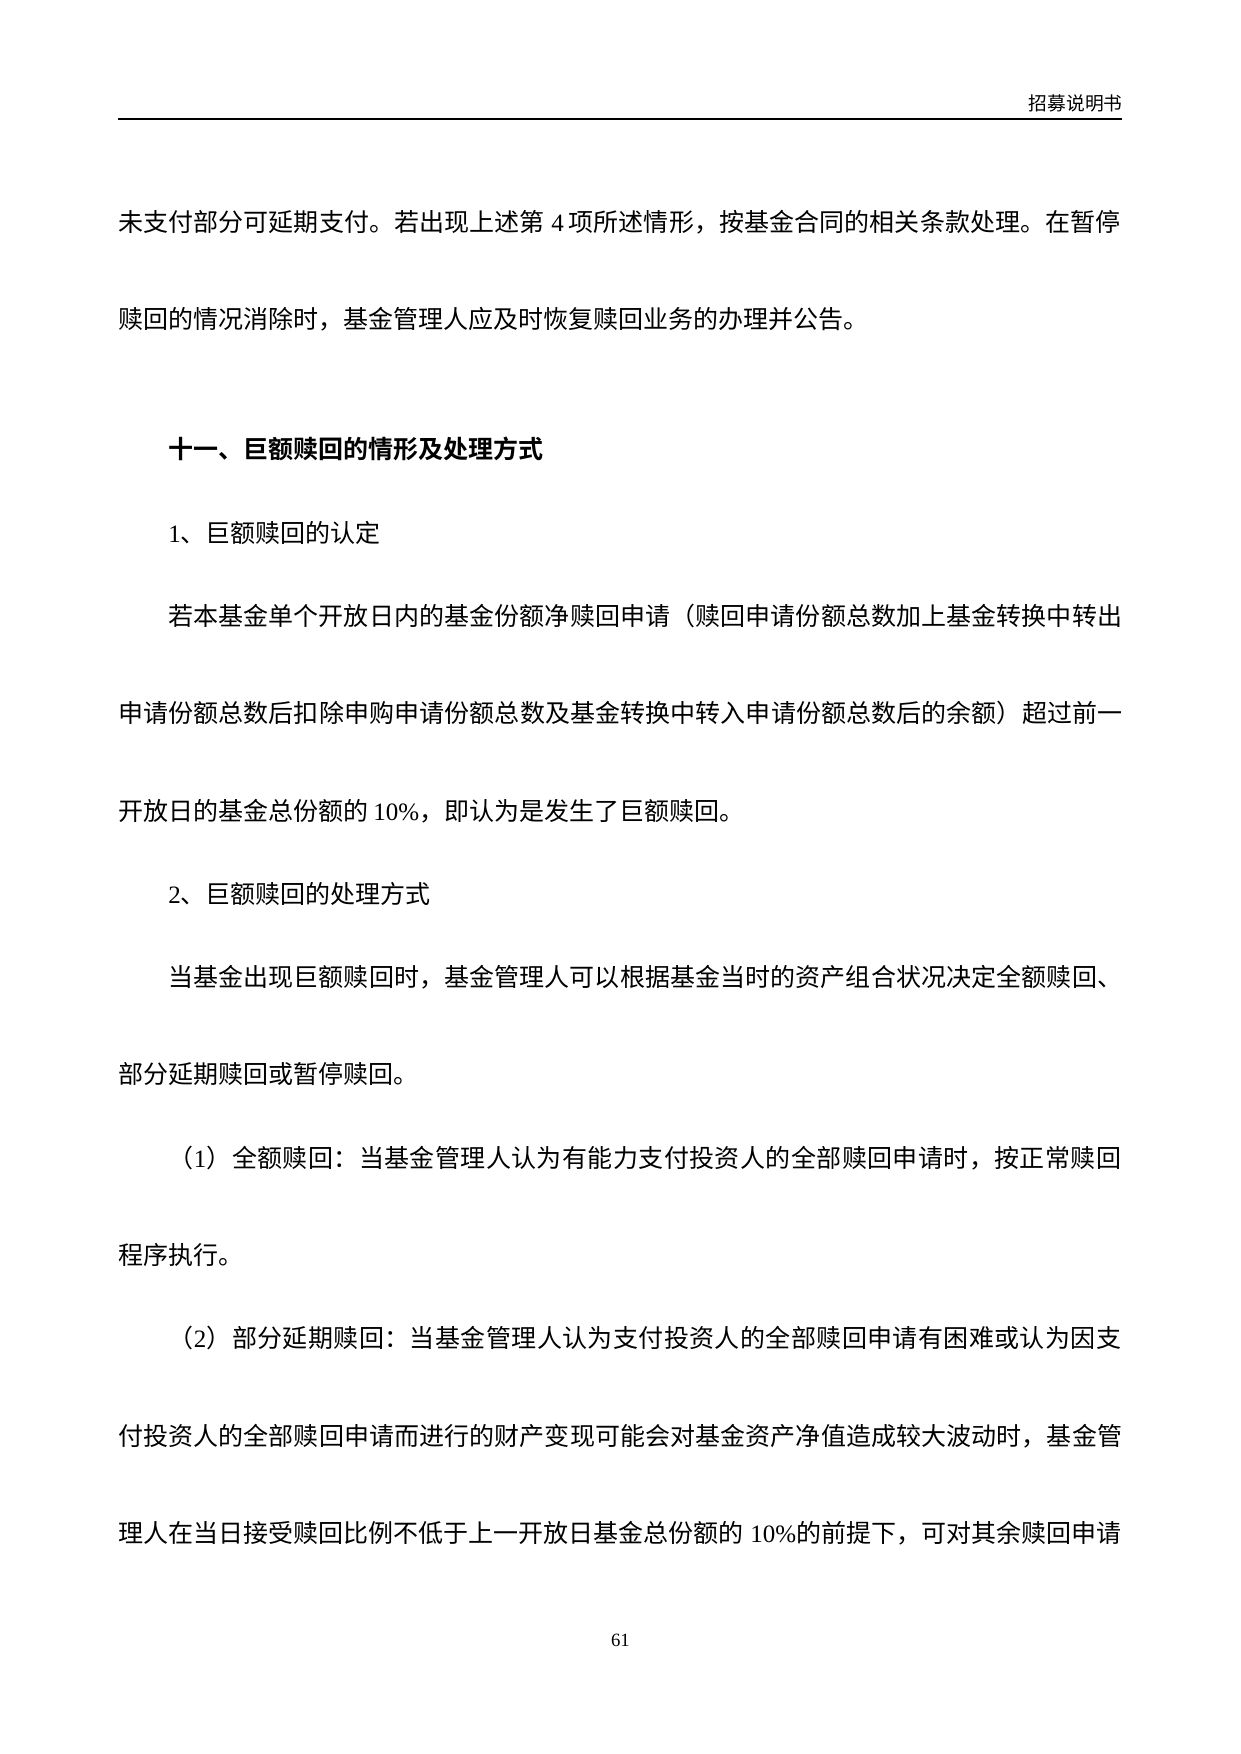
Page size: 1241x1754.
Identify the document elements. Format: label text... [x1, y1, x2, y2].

text 十一、巨额赎回的情形及处理方式 [118, 416, 1122, 481]
text （1）全额赎回：当基金管理人认为有能力支付投资人的全部赎回申请时，按正常赎回程序执行。 [118, 1124, 1122, 1286]
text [118, 1304, 1122, 1564]
text 2、巨额赎回的处理方式 [118, 860, 1122, 925]
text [118, 188, 1122, 351]
text 若本基金单个开放日内的基金份额净赎回申请（赎回申请份额总数加上基金转换中转出申请份额总数后扣除申购申请份额总数及基金转换中转入申请份额总数后的余额）超过前一开放日的基金总份额的10%，即认为是发生了巨额赎回。 [118, 582, 1122, 842]
text 当基金出现巨额赎回时，基金管理人可以根据基金当时的资产组合状况决定全额赎回、部分延期赎回或暂停赎回。 [118, 943, 1122, 1106]
text 1、巨额赎回的认定 [118, 499, 1122, 564]
